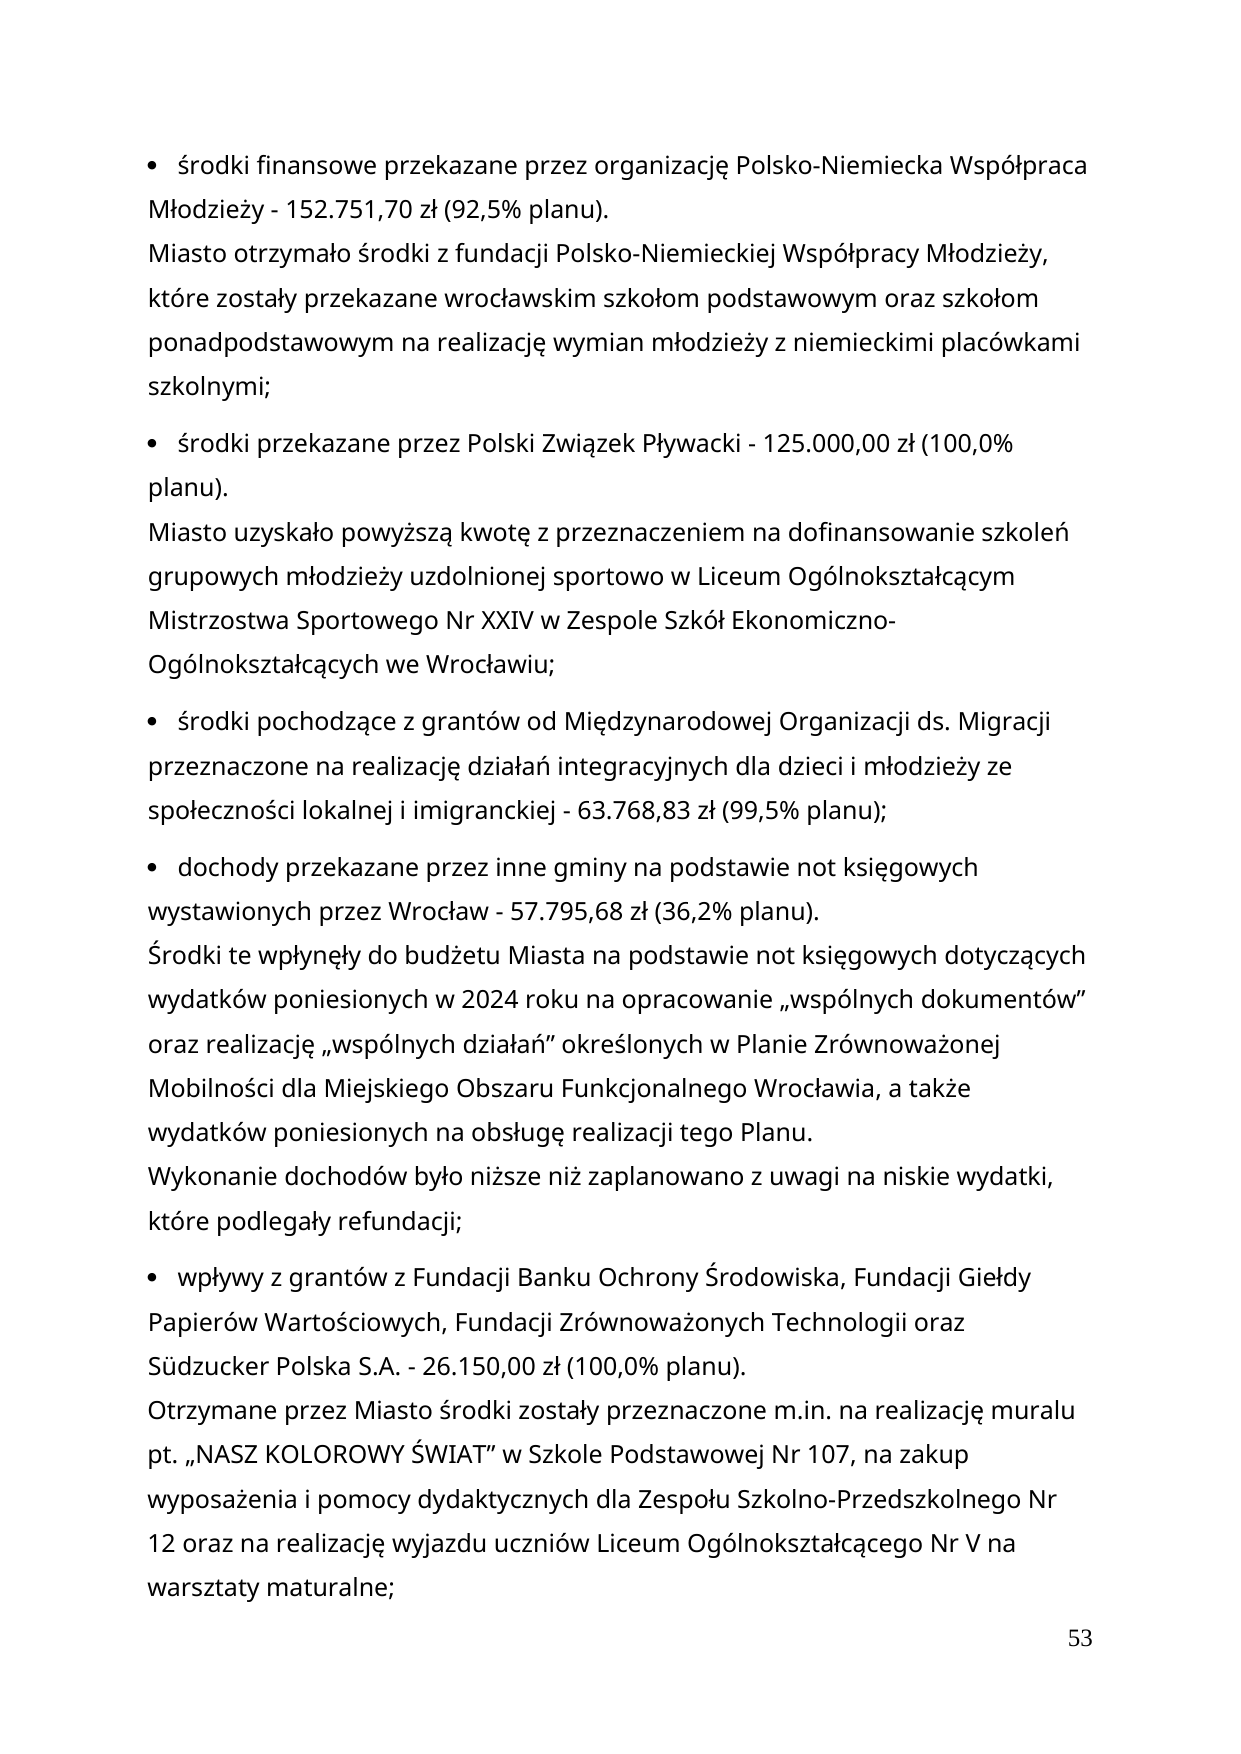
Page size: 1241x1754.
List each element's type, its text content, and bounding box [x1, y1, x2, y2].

text Środki te wpłynęły do budżetu Miasta na podstawie not księgowych dotyczących wydatków poniesionych w 2024 roku na opracowanie „wspólnych dokumentów” oraz realizację „wspólnych działań” określonych w Planie Zrównoważonej Mobilności dla Miejskiego Obszaru Funkcjonalnego Wrocławia, a także wydatków poniesionych na obsługę realizacji tego Planu. [148, 938, 1093, 1149]
text Miasto otrzymało środki z fundacji Polsko-Niemieckiej Współpracy Młodzieży, które zostały przekazane wrocławskim szkołom podstawowym oraz szkołom ponadpodstawowym na realizację wymian młodzieży z niemieckimi placówkami szkolnymi; [148, 236, 1093, 403]
text Wykonanie dochodów było niższe niż zaplanowano z uwagi na niskie wydatki, które podlegały refundacji; [148, 1159, 1093, 1237]
list środki przekazane przez Polski Związek Pływacki - 125.000,00 zł (100,0% planu). [148, 426, 1093, 504]
list dochody przekazane przez inne gminy na podstawie not księgowych wystawionych przez Wrocław - 57.795,68 zł (36,2% planu). [148, 849, 1093, 927]
list środki finansowe przekazane przez organizację Polsko-Niemiecka Współpraca Młodzieży - 152.751,70 zł (92,5% planu). [148, 148, 1093, 226]
list wpływy z grantów z Fundacji Banku Ochrony Środowiska, Fundacji Giełdy Papierów Wartościowych, Fundacji Zrównoważonych Technologii oraz Südzucker Polska S.A. - 26.150,00 zł (100,0% planu). [148, 1260, 1093, 1383]
text Otrzymane przez Miasto środki zostały przeznaczone m.in. na realizację muralu pt. „NASZ KOLOROWY ŚWIAT” w Szkole Podstawowej Nr 107, na zakup wyposażenia i pomocy dydaktycznych dla Zespołu Szkolno-Przedszkolnego Nr 12 oraz na realizację wyjazdu uczniów Liceum Ogólnokształcącego Nr V na warsztaty maturalne; [147, 1393, 1093, 1604]
list środki pochodzące z grantów od Międzynarodowej Organizacji ds. Migracji przeznaczone na realizację działań integracyjnych dla dzieci i młodzieży ze społeczności lokalnej i imigranckiej - 63.768,83 zł (99,5% planu); [148, 704, 1093, 826]
text Miasto uzyskało powyższą kwotę z przeznaczeniem na dofinansowanie szkoleń grupowych młodzieży uzdolnionej sportowo w Liceum Ogólnokształcącym Mistrzostwa Sportowego Nr XXIV w Zespole Szkół Ekonomiczno-Ogólnokształcących we Wrocławiu; [148, 514, 1093, 681]
